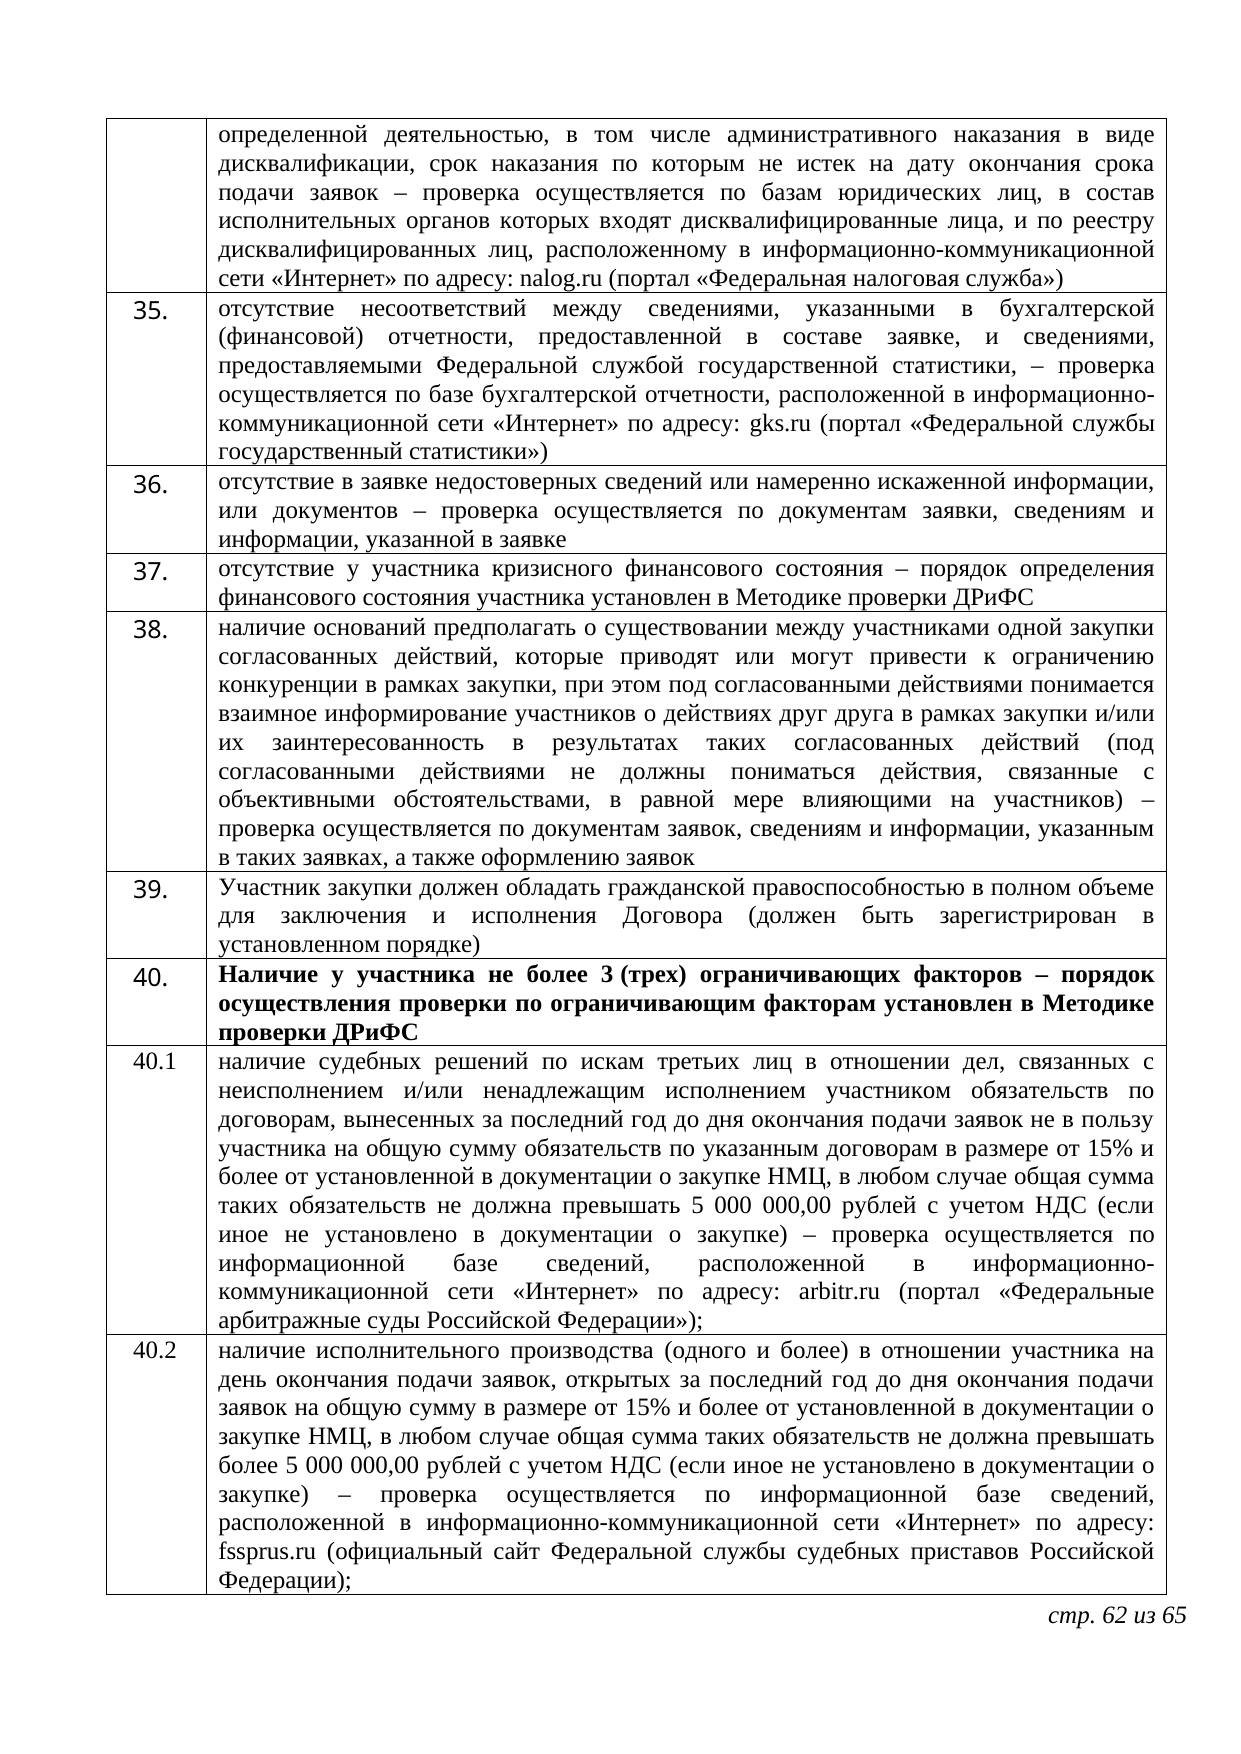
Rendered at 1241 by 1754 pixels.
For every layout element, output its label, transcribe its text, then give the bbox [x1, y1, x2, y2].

table_cell [107, 466, 206, 552]
table_cell [107, 959, 206, 1045]
table_cell отсутствие у участника кризисного финансового состояния – порядок определения финансового состояния участника установлен в Методике проверки ДРиФС [207, 554, 1166, 611]
table_cell [107, 612, 206, 871]
table_cell Наличие у участника не более 3 (трех) ограничивающих факторов – порядок осуществления проверки по ограничивающим факторам установлен в Методике проверки ДРиФС [207, 959, 1166, 1045]
table_cell Участник закупки должен обладать гражданской правоспособностью в полном объеме для заключения и исполнения Договора (должен быть зарегистрирован в установленном порядке) [207, 872, 1166, 958]
table_cell [107, 872, 206, 958]
table_cell отсутствие в заявке недостоверных сведений или намеренно искаженной информации, или документов – проверка осуществляется по документам заявки, сведениям и информации, указанной в заявке [207, 466, 1166, 552]
table_cell [107, 293, 206, 465]
table_cell [107, 554, 206, 611]
table_cell наличие исполнительного производства (одного и более) в отношении участника на день окончания подачи заявок, открытых за последний год до дня окончания подачи заявок на общую сумму в размере от 15% и более от установленной в документации о закупке НМЦ, в любом случае общая сумма таких обязательств не должна превышать более 5 000 000,00 рублей с учетом НДС (если иное не установлено в документации о закупке) – проверка осуществляется по информационной базе сведений, расположенной в информационно-коммуникационной сети «Интернет» по адресу: fssprus.ru (официальный сайт Федеральной службы судебных приставов Российской Федерации); [207, 1335, 1166, 1594]
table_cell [207, 119, 1166, 292]
table_cell наличие судебных решений по искам третьих лиц в отношении дел, связанных с неисполнением и/или ненадлежащим исполнением участником обязательств по договорам, вынесенных за последний год до дня окончания подачи заявок не в пользу участника на общую сумму обязательств по указанным договорам в размере от 15% и более от установленной в документации о закупке НМЦ, в любом случае общая сумма таких обязательств не должна превышать 5 000 000,00 рублей с учетом НДС (если иное не установлено в документации о закупке) – проверка осуществляется по информационной базе сведений, расположенной в информационно-коммуникационной сети «Интернет» по адресу: arbitr.ru (портал «Федеральные арбитражные суды Российской Федерации»); [207, 1046, 1166, 1334]
table_cell 40.1 [107, 1046, 206, 1334]
table_cell 40.2 [107, 1335, 206, 1594]
table_cell отсутствие несоответствий между сведениями, указанными в бухгалтерской (финансовой) отчетности, предоставленной в составе заявке, и сведениями, предоставляемыми Федеральной службой государственной статистики, – проверка осуществляется по базе бухгалтерской отчетности, расположенной в информационно-коммуникационной сети «Интернет» по адресу: gks.ru (портал «Федеральной службы государственный статистики») [207, 293, 1166, 465]
table_cell наличие оснований предполагать о существовании между участниками одной закупки согласованных действий, которые приводят или могут привести к ограничению конкуренции в рамках закупки, при этом под согласованными действиями понимается взаимное информирование участников о действиях друг друга в рамках закупки и/или их заинтересованность в результатах таких согласованных действий (под согласованными действиями не должны пониматься действия, связанные с объективными обстоятельствами, в равной мере влияющими на участников) – проверка осуществляется по документам заявок, сведениям и информации, указанным в таких заявках, а также оформлению заявок [207, 612, 1166, 871]
table_cell [107, 119, 206, 292]
